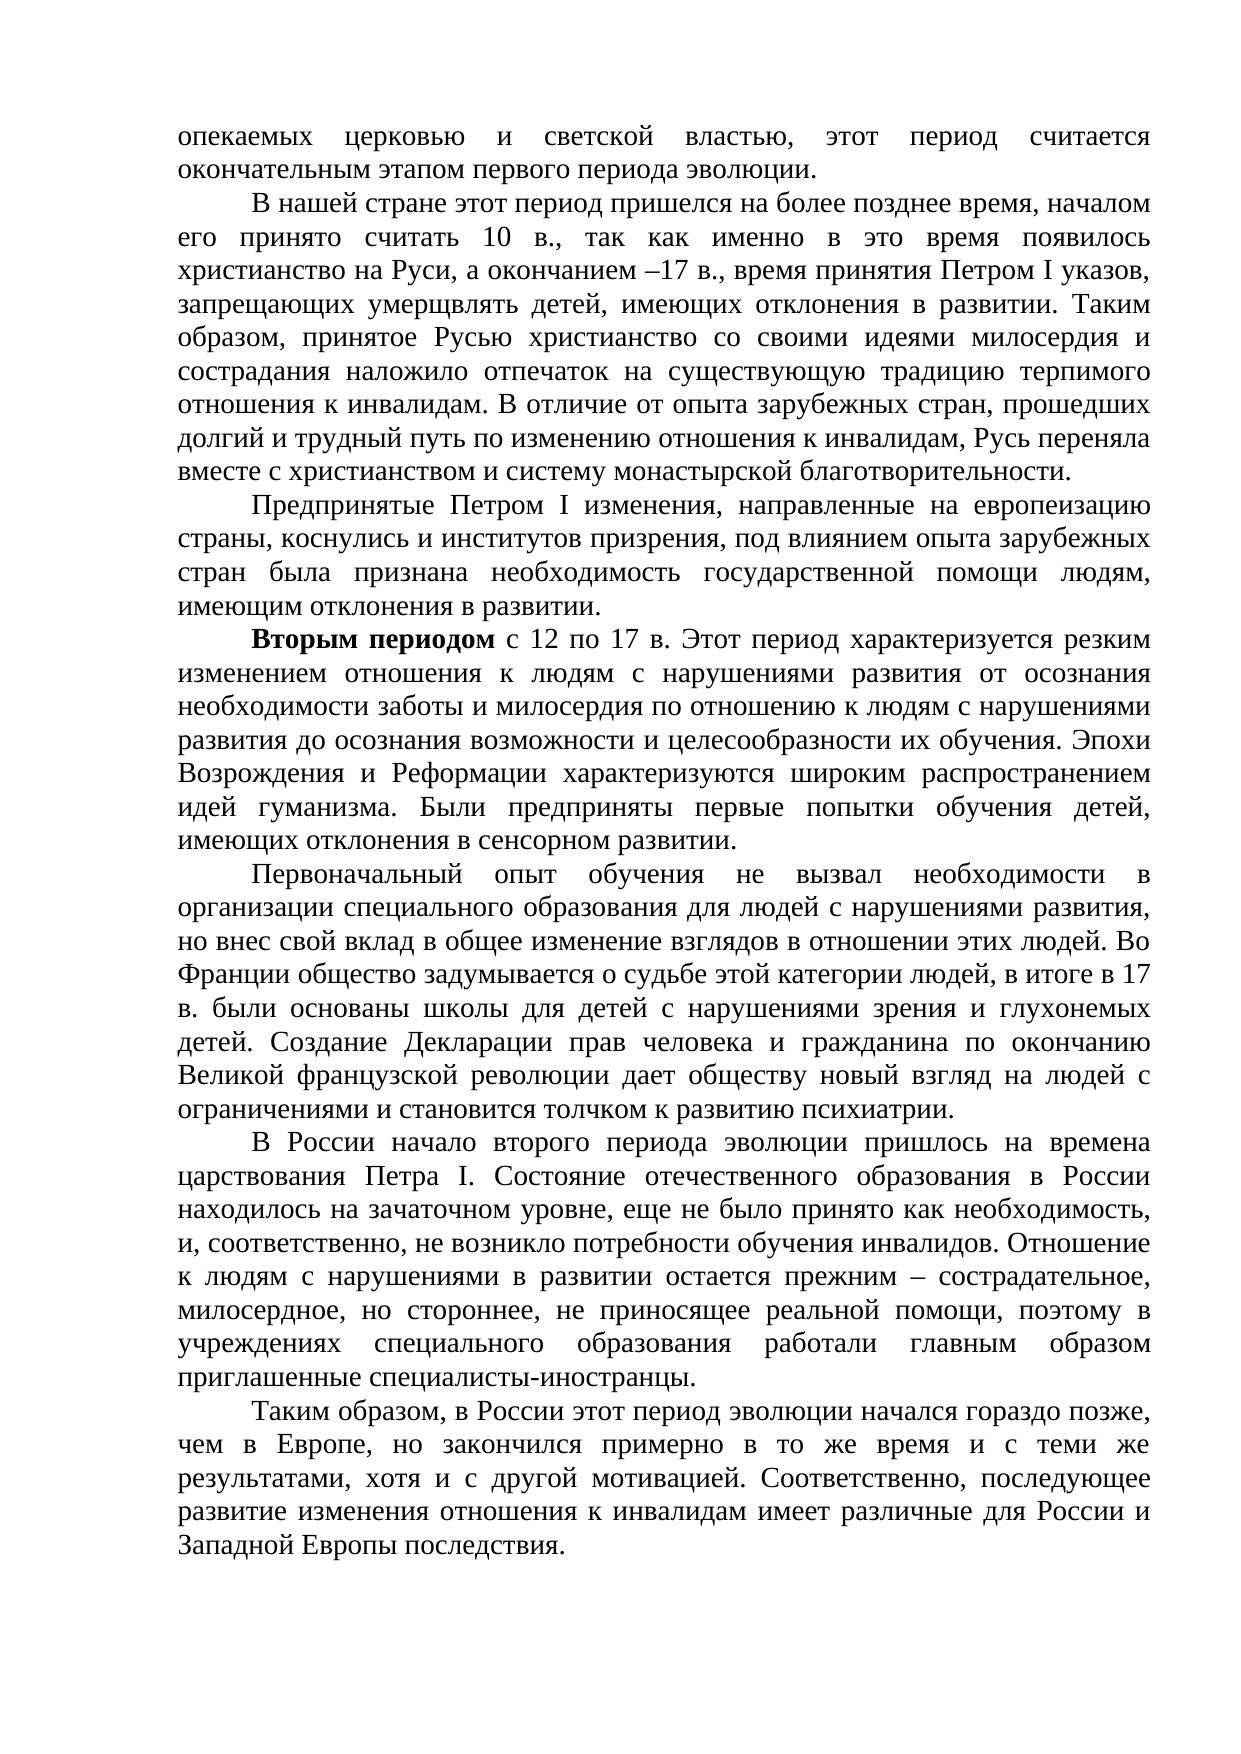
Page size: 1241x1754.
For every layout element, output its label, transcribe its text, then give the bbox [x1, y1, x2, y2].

text В нашей стране этот период пришелся на более позднее время, началом его принято считать 10 в., так как именно в это время появилось христианство на Руси, а окончанием –17 в., время принятия Петром I указов, запрещающих умерщвлять детей, имеющих отклонения в развитии. Таким образом, принятое Русью христианство со своими идеями милосердия и сострадания наложило отпечаток на существующую традицию терпимого отношения к инвалидам. В отличие от опыта зарубежных стран, прошедших долгий и трудный путь по изменению отношения к инвалидам, Русь переняла вместе с христианством и систему монастырской благотворительности. [177, 185, 1152, 487]
text В России начало второго периода эволюции пришлось на времена царствования Петра I. Состояние отечественного образования в России находилось на зачаточном уровне, еще не было принято как необходимость, и, соответственно, не возникло потребности обучения инвалидов. Отношение к людям с нарушениями в развитии остается прежним – сострадательное, милосердное, но стороннее, не приносящее реальной помощи, поэтому в учреждениях специального образования работали главным образом приглашенные специалисты-иностранцы. [177, 1124, 1152, 1393]
text Вторым периодом с 12 по 17 в. Этот период характеризуется резким изменением отношения к людям с нарушениями развития от осознания необходимости заботы и милосердия по отношению к людям с нарушениями развития до осознания возможности и целесообразности их обучения. Эпохи Возрождения и Реформации характеризуются широким распространением идей гуманизма. Были предприняты первые попытки обучения детей, имеющих отклонения в сенсорном развитии. [177, 621, 1152, 856]
text Таким образом, в России этот период эволюции начался гораздо позже, чем в Европе, но закончился примерно в то же время и с теми же результатами, хотя и с другой мотивацией. Соответственно, последующее развитие изменения отношения к инвалидам имеет различные для России и Западной Европы последствия. [177, 1393, 1152, 1560]
text Предпринятые Петром I изменения, направленные на европеизацию страны, коснулись и институтов призрения, под влиянием опыта зарубежных стран была признана необходимость государственной помощи людям, имеющим отклонения в развитии. [177, 487, 1152, 621]
text Первоначальный опыт обучения не вызвал необходимости в организации специального образования для людей с нарушениями развития, но внес свой вклад в общее изменение взглядов в отношении этих людей. Во Франции общество задумывается о судьбе этой категории людей, в итоге в 17 в. были основаны школы для детей с нарушениями зрения и глухонемых детей. Создание Декларации прав человека и гражданина по окончанию Великой французской революции дает обществу новый взгляд на людей с ограничениями и становится толчком к развитию психиатрии. [177, 856, 1152, 1124]
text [177, 118, 1152, 185]
